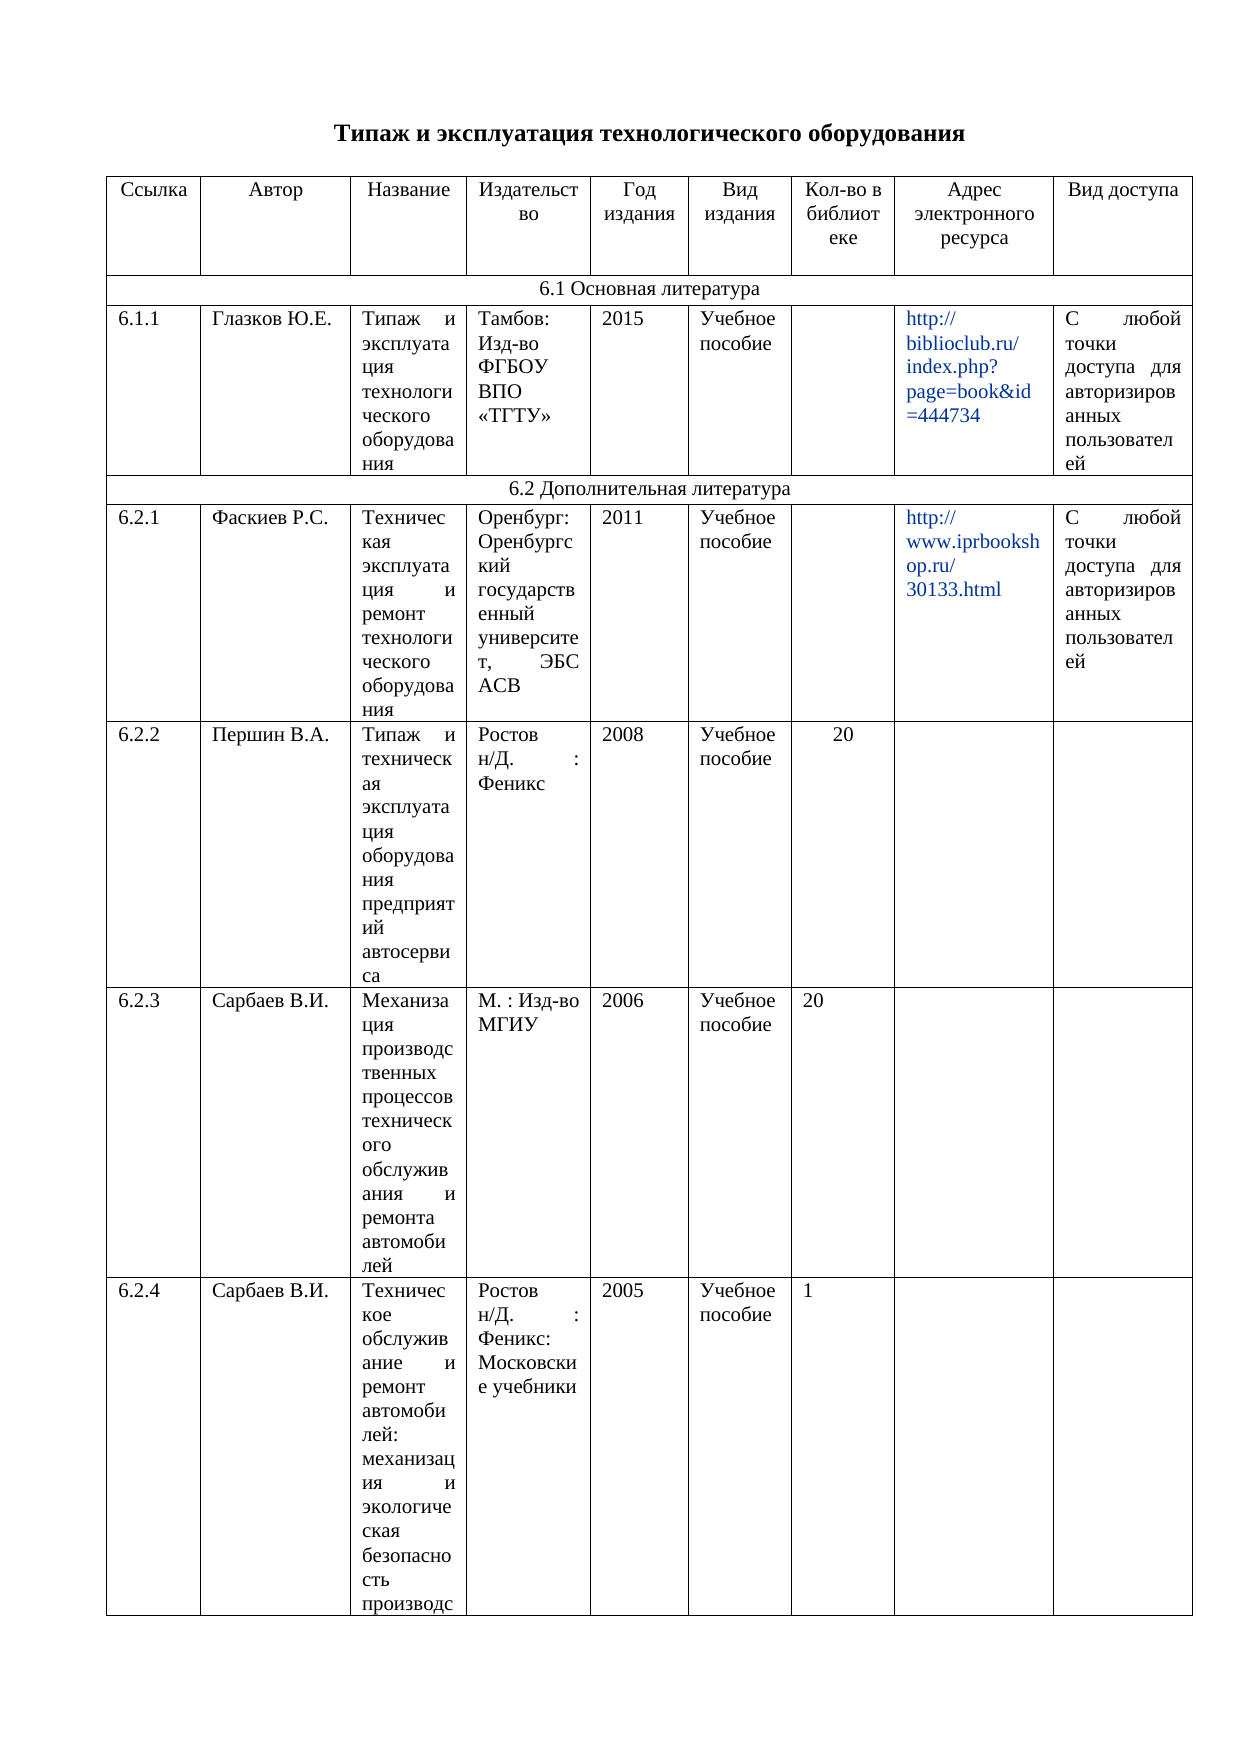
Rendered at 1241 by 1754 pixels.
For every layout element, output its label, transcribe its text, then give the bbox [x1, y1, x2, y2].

table_cell Учебное пособие [689, 505, 791, 721]
table_cell [792, 306, 894, 475]
table_cell М. : Изд-во МГИУ [467, 988, 590, 1277]
table_cell 6.2.1 [107, 505, 200, 721]
table_cell 2005 [591, 1278, 688, 1615]
table_cell [1054, 988, 1192, 1277]
table_cell Учебное пособие [689, 988, 791, 1277]
table_cell Оренбург: Оренбургский государственный университет, ЭБС АСВ [467, 505, 590, 721]
table_cell 6.1.1 [107, 306, 200, 475]
table_cell [895, 722, 1053, 987]
table_cell [895, 1278, 1053, 1615]
table_cell Типаж и техническая эксплуатация оборудования предприятий автосервиса [351, 722, 466, 987]
table_cell 6.1 Основная литература [107, 276, 1192, 305]
table_cell Сарбаев В.И. [201, 1278, 350, 1615]
table_cell 20 [792, 722, 894, 987]
table_cell Тамбов: Изд-во ФГБОУ ВПО «ТГТУ» [467, 306, 590, 475]
table_header Ссылка [107, 177, 200, 275]
table_cell С любой точки доступа для авторизированных пользователей [1054, 505, 1192, 721]
table_cell Фаскиев Р.С. [201, 505, 350, 721]
table_header Название [351, 177, 466, 275]
table_cell http://biblioclub.ru/index.php?page=book&id=444734 [895, 306, 1053, 475]
table_header Вид доступа [1054, 177, 1192, 275]
table_cell [792, 505, 894, 721]
table_header Вид издания [689, 177, 791, 275]
table_cell 6.2.3 [107, 988, 200, 1277]
table_cell [1054, 722, 1192, 987]
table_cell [467, 1278, 590, 1615]
table_cell 2015 [591, 306, 688, 475]
table_header Адрес электронного ресурса [895, 177, 1053, 275]
table_cell 1 [792, 1278, 894, 1615]
table_header Кол-во в библиотеке [792, 177, 894, 275]
table_cell Сарбаев В.И. [201, 988, 350, 1277]
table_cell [351, 1278, 466, 1615]
table_cell С любой точки доступа для авторизированных пользователей [1054, 306, 1192, 475]
table_cell [1054, 1278, 1192, 1615]
table_cell 2006 [591, 988, 688, 1277]
table_cell Учебное пособие [689, 722, 791, 987]
table_cell Першин В.А. [201, 722, 350, 987]
table_header Издательство [467, 177, 590, 275]
table_cell 20 [792, 988, 894, 1277]
table_cell 6.2 Дополнительная литература [107, 476, 1192, 504]
table_cell Учебное пособие [689, 306, 791, 475]
table_cell 6.2.4 [107, 1278, 200, 1615]
table_header Год издания [591, 177, 688, 275]
table_cell Типаж и эксплуатация технологического оборудования [351, 306, 466, 475]
table_cell Ростов н/Д. : Феникс [467, 722, 590, 987]
table_cell 6.2.2 [107, 722, 200, 987]
table_cell Глазков Ю.Е. [201, 306, 350, 475]
table_cell 2008 [591, 722, 688, 987]
text Типаж и эксплуатация технологического оборудования [118, 118, 1181, 147]
table_cell Техническая эксплуатация и ремонт технологического оборудования [351, 505, 466, 721]
table_cell [895, 988, 1053, 1277]
table_header Автор [201, 177, 350, 275]
table_cell Механизация производственных процессов технического обслуживания и ремонта автомобилей [351, 988, 466, 1277]
table_cell http://www.iprbookshop.ru/30133.html [895, 505, 1053, 721]
table_cell 2011 [591, 505, 688, 721]
table_cell Учебное пособие [689, 1278, 791, 1615]
